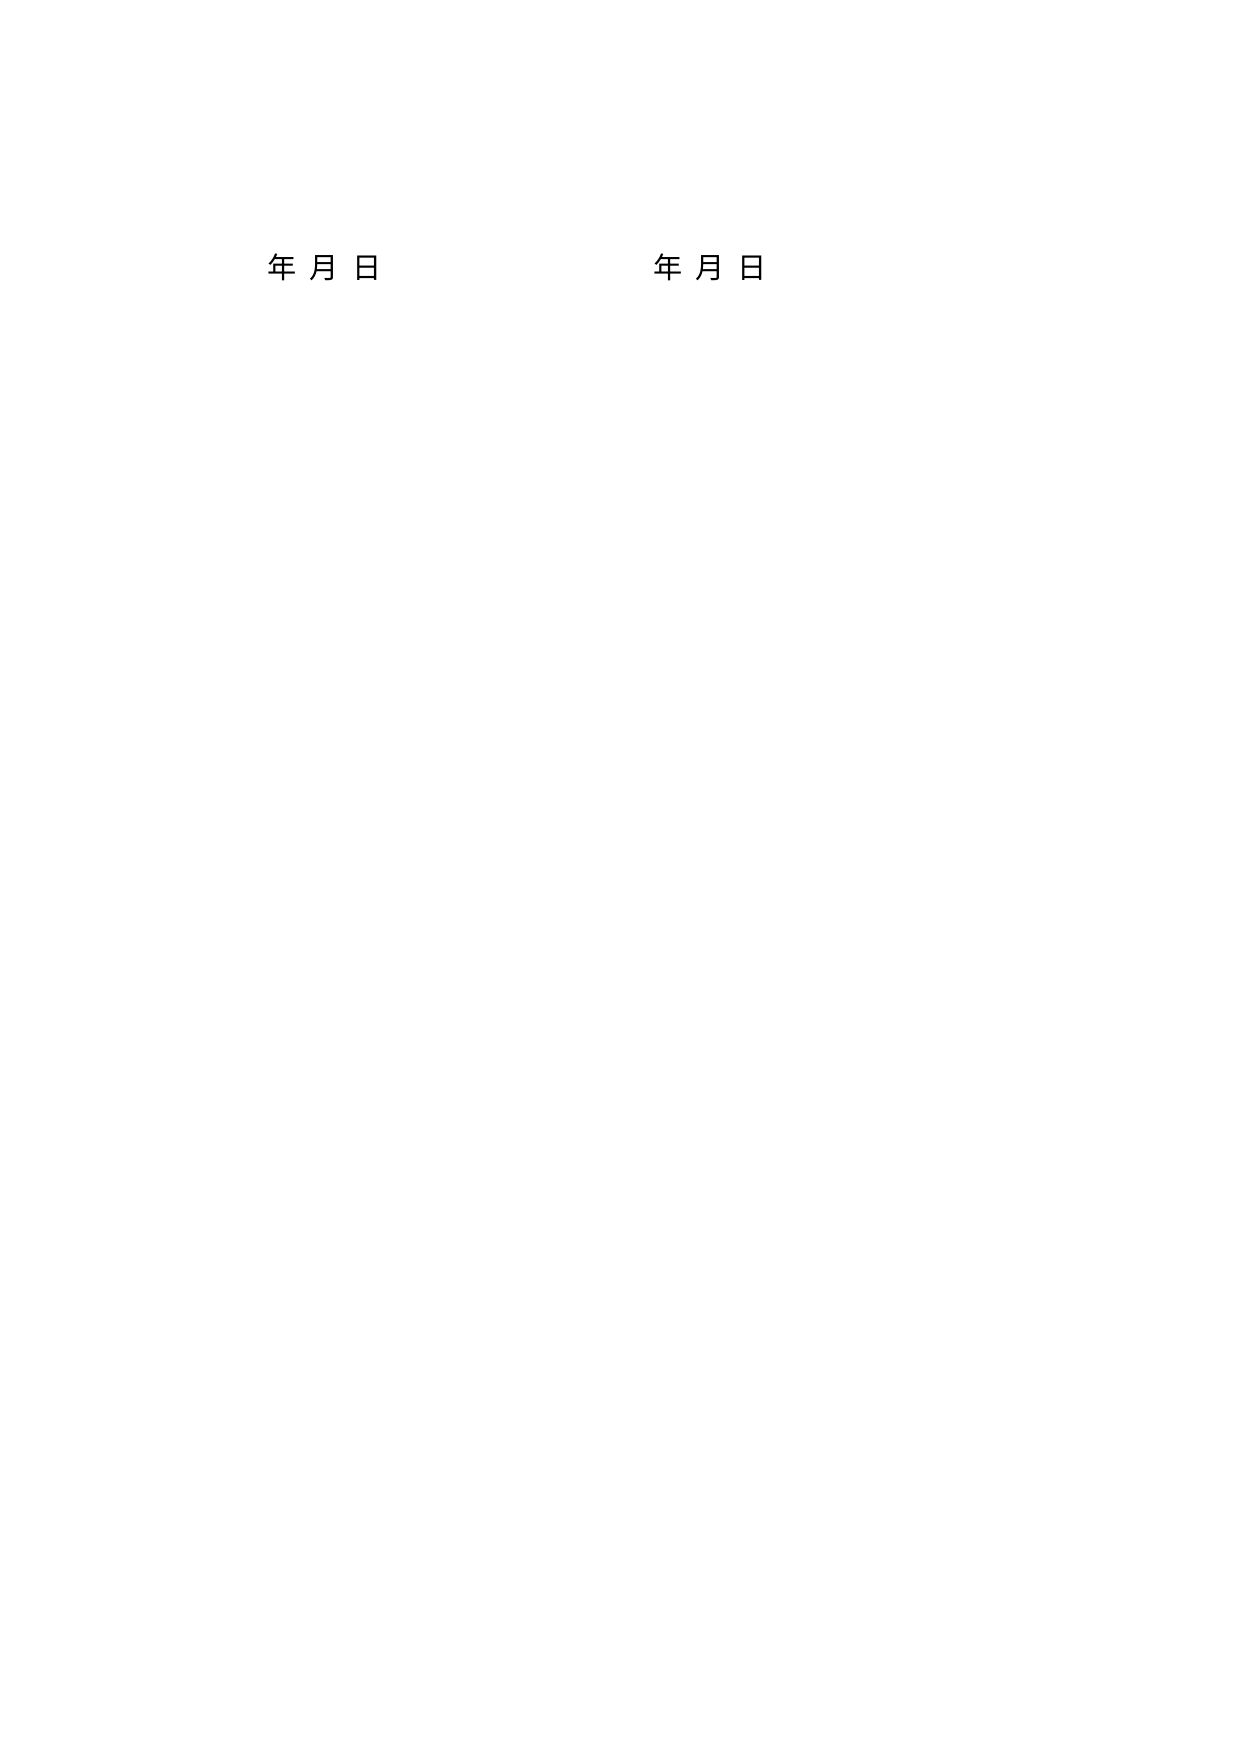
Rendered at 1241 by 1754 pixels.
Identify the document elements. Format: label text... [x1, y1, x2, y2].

text 年 月 日 年 月 日 [165, 233, 953, 298]
